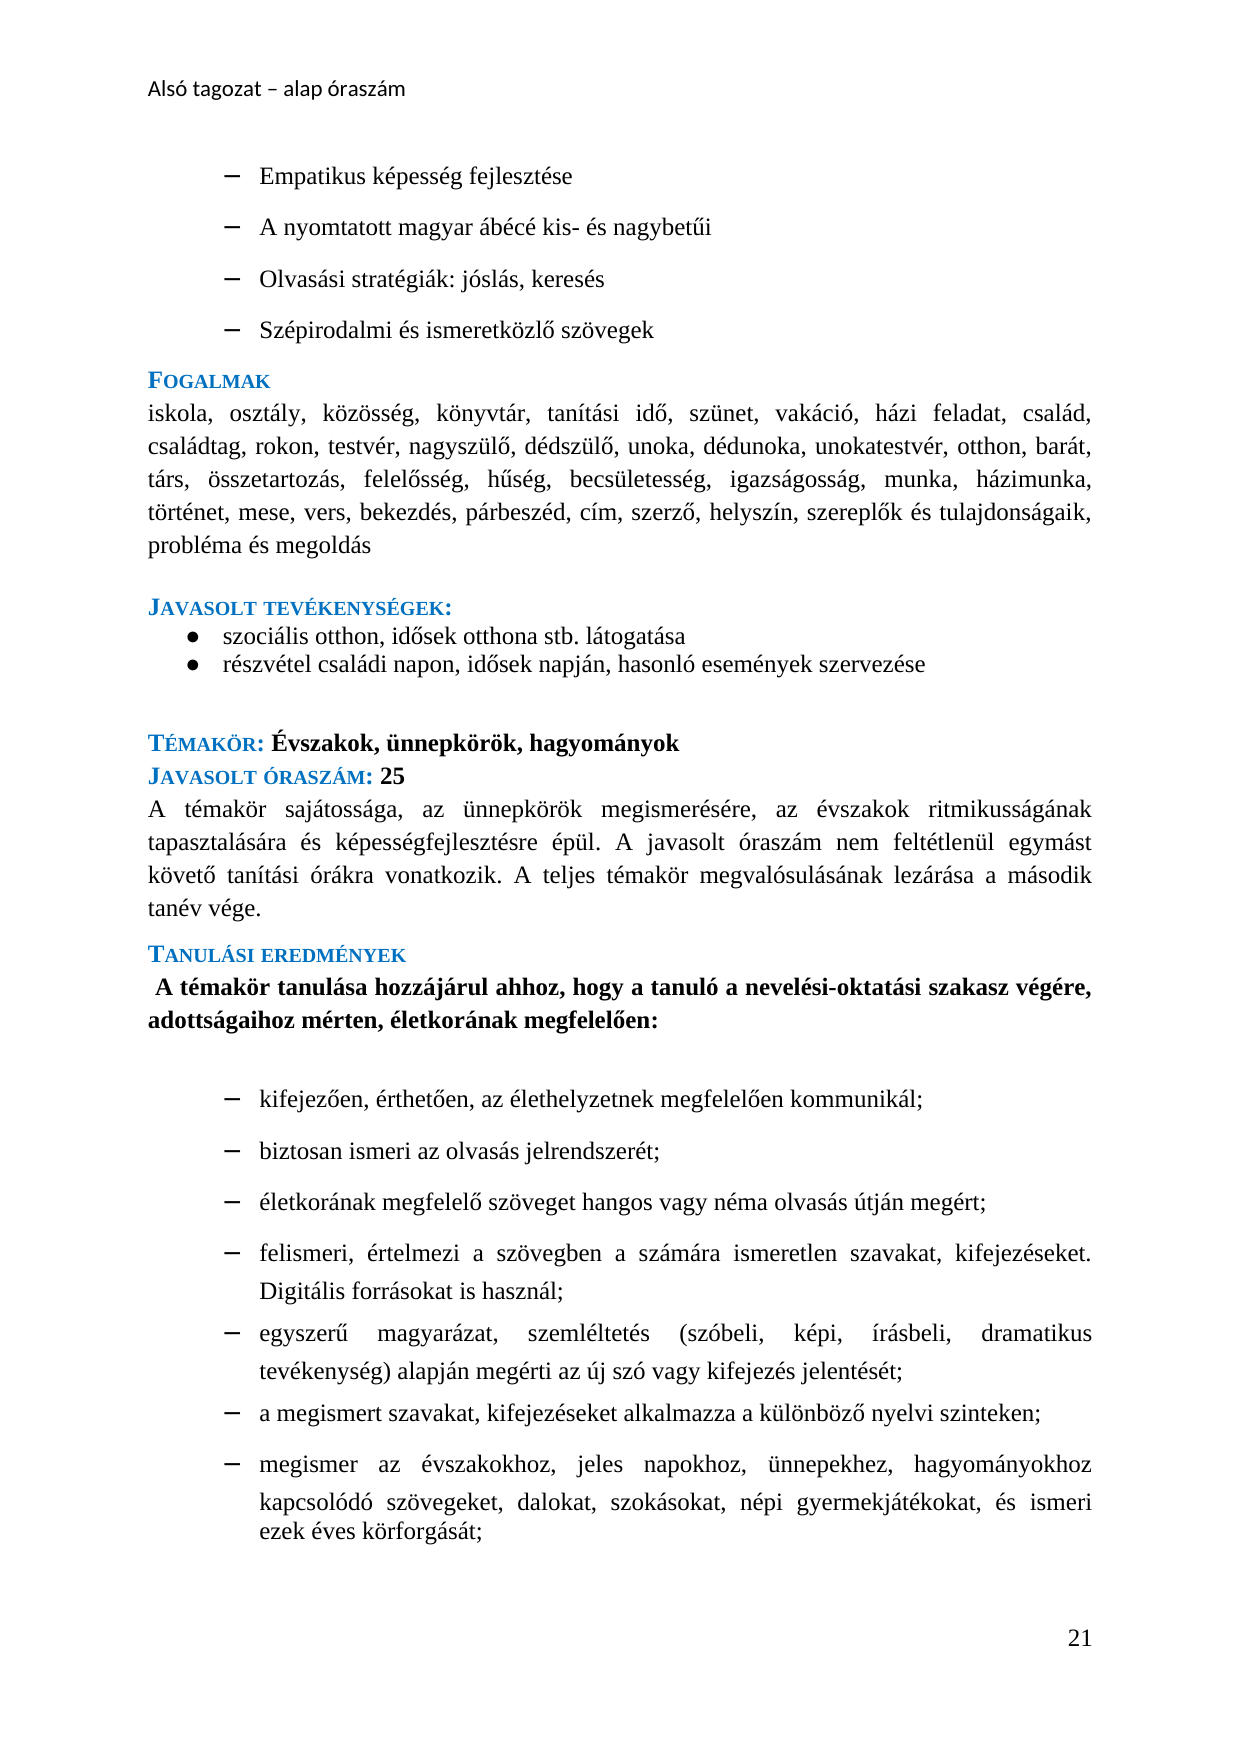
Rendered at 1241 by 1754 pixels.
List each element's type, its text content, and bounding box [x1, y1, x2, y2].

list szociális otthon, idősek otthona stb. látogatása [185, 621, 1093, 649]
subtitle Fogalmak [148, 365, 1093, 394]
text iskola, osztály, közösség, könyvtár, tanítási idő, szünet, vakáció, házi feladat, család, családtag, rokon, testvér, nagyszülő, dédszülő, unoka, dédunoka, unokatestvér, otthon, barát, társ, összetartozás, felelősség, hűség, becsületesség, igazságosság, munka, házimunka, történet, mese, vers, bekezdés, párbeszéd, cím, szerző, helyszín, szereplők és tulajdonságaik, probléma és megoldás [148, 398, 1093, 559]
list felismeri, értelmezi a szövegben a számára ismeretlen szavakat, kifejezéseket. Digitális forrásokat is használ; [222, 1225, 1093, 1305]
subtitle Témakör: Évszakok, ünnepkörök, hagyományok [148, 728, 1093, 757]
text A témakör sajátossága, az ünnepkörök megismerésére, az évszakok ritmikusságának tapasztalására és képességfejlesztésre épül. A javasolt óraszám nem feltétlenül egymást követő tanítási órákra vonatkozik. A teljes témakör megvalósulásának lezárása a második tanév vége. [148, 794, 1093, 922]
text Javasolt tevékenységek: [148, 592, 1093, 621]
list részvétel családi napon, idősek napján, hasonló események szervezése [185, 649, 1093, 678]
list egyszerű magyarázat, szemléltetés (szóbeli, képi, írásbeli, dramatikus tevékenység) alapján megérti az új szó vagy kifejezés jelentését; [222, 1305, 1093, 1385]
text A témakör tanulása hozzájárul ahhoz, hogy a tanuló a nevelési-oktatási szakasz végére, adottságaihoz mérten, életkorának megfelelően: [148, 972, 1093, 1034]
list megismer az évszakokhoz, jeles napokhoz, ünnepekhez, hagyományokhoz kapcsolódó szövegeket, dalokat, szokásokat, népi gyermekjátékokat, és ismeri ezek éves körforgását; [222, 1436, 1093, 1545]
list életkorának megfelelő szöveget hangos vagy néma olvasás útján megért; [222, 1173, 1093, 1225]
list biztosan ismeri az olvasás jelrendszerét; [222, 1122, 1093, 1173]
list kifejezően, érthetően, az élethelyzetnek megfelelően kommunikál; [222, 1071, 1093, 1122]
list Empatikus képesség fejlesztése [222, 148, 1093, 199]
subtitle Tanulási eredmények [148, 939, 1093, 968]
list Szépirodalmi és ismeretközlő szövegek [222, 301, 1093, 353]
list Olvasási stratégiák: jóslás, keresés [222, 250, 1093, 301]
list a megismert szavakat, kifejezéseket alkalmazza a különböző nyelvi szinteken; [222, 1385, 1093, 1436]
list A nyomtatott magyar ábécé kis- és nagybetűi [222, 199, 1093, 250]
text Javasolt óraszám: 25 [148, 761, 1093, 790]
